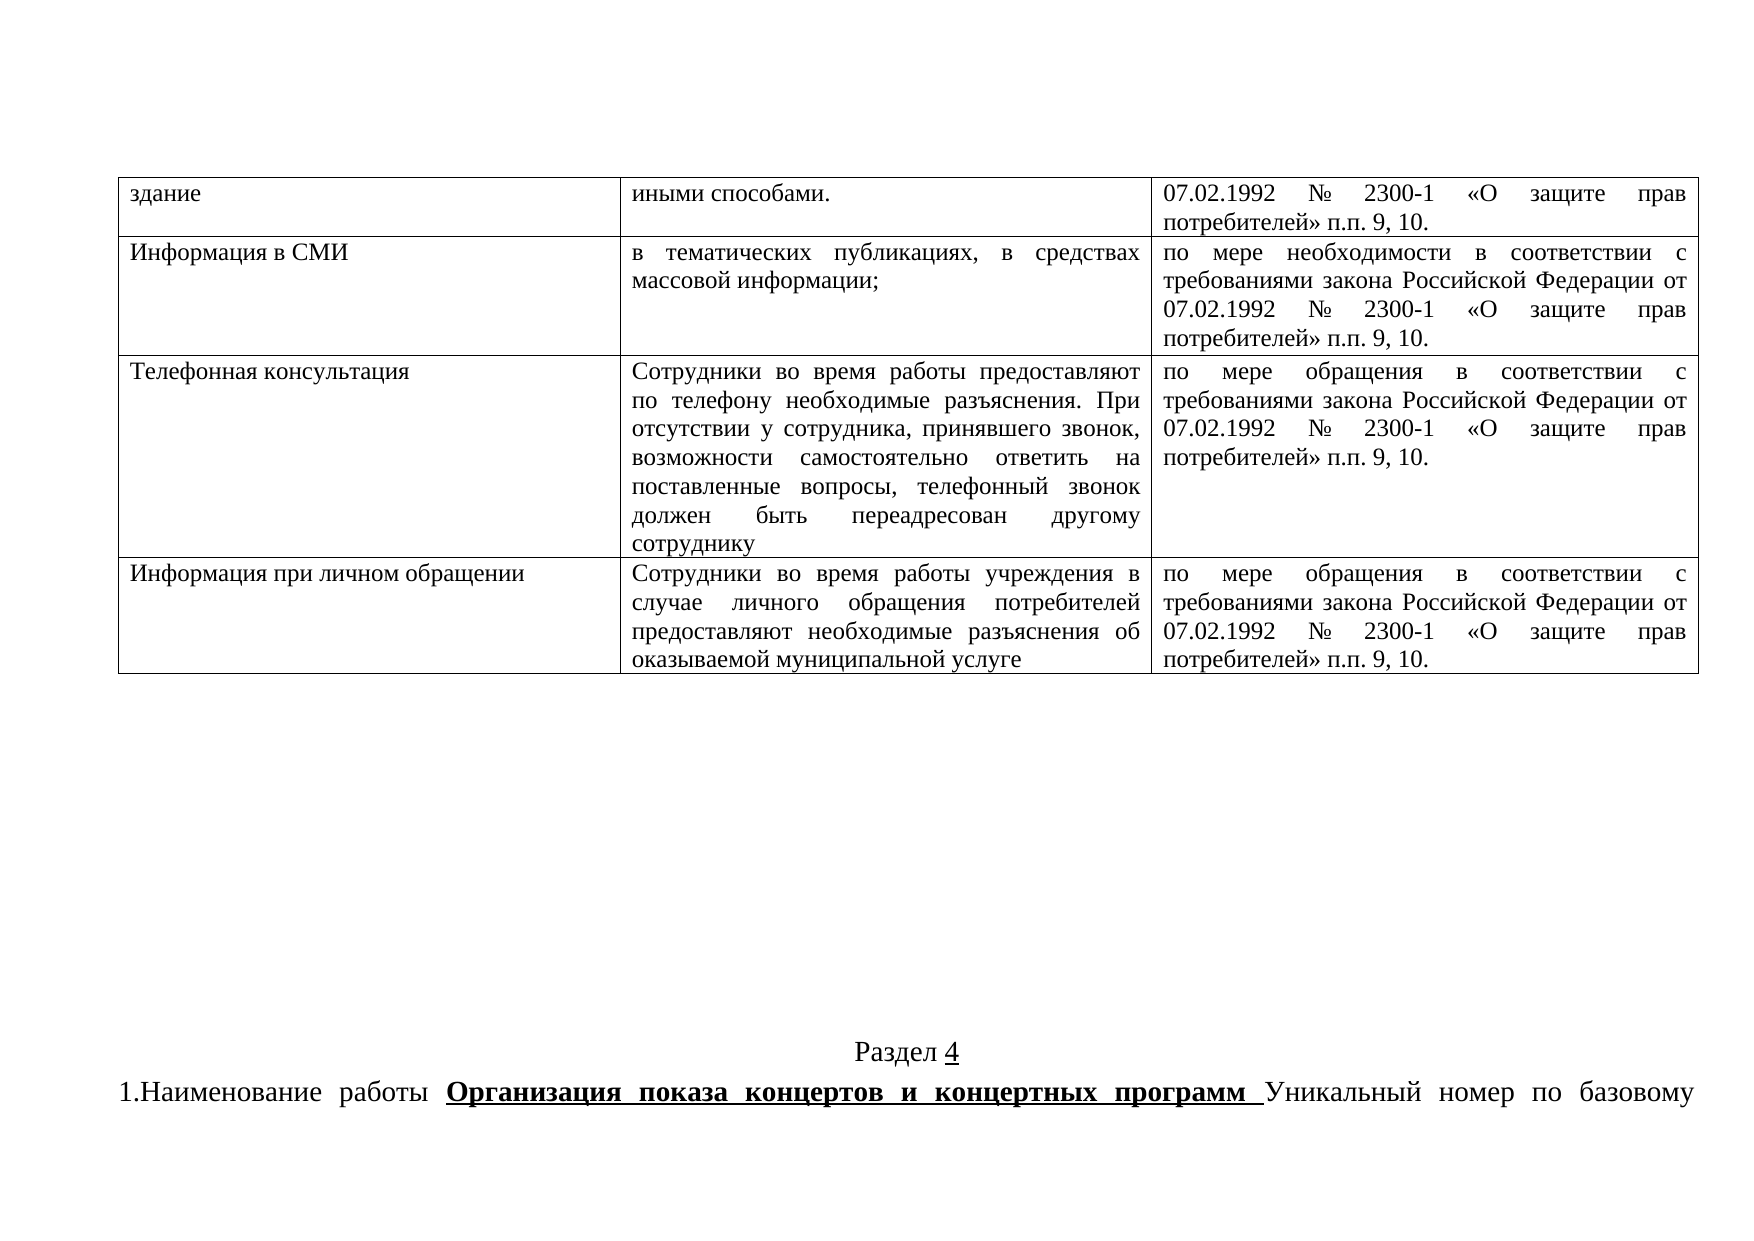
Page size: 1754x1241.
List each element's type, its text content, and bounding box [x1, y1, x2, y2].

table_cell по мере обращения в соответствии с требованиями закона Российской Федерации от 07.02.1992 № 2300-1 «О защите прав потребителей» п.п. 9, 10. [1152, 558, 1698, 673]
table_cell Сотрудники во время работы предоставляют по телефону необходимые разъяснения. При отсутствии у сотрудника, принявшего звонок, возможности самостоятельно ответить на поставленные вопросы, телефонный звонок должен быть переадресован другому сотруднику [621, 356, 1151, 557]
table_cell Информация в СМИ [119, 237, 620, 355]
table_cell в тематических публикациях, в средствах массовой информации; [621, 237, 1151, 355]
table_cell по мере обращения в соответствии с требованиями закона Российской Федерации от 07.02.1992 № 2300-1 «О защите прав потребителей» п.п. 9, 10. [1152, 356, 1698, 557]
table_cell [1152, 178, 1698, 236]
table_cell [621, 178, 1151, 236]
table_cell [119, 178, 620, 236]
table_cell Телефонная консультация [119, 356, 620, 557]
text Раздел 4 [118, 1008, 1695, 1075]
table_cell Информация при личном обращении [119, 558, 620, 673]
table_cell Сотрудники во время работы учреждения в случае личного обращения потребителей предоставляют необходимые разъяснения об оказываемой муниципальной услуге [621, 558, 1151, 673]
table_cell по мере необходимости в соответствии с требованиями закона Российской Федерации от 07.02.1992 № 2300-1 «О защите прав потребителей» п.п. 9, 10. [1152, 237, 1698, 355]
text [118, 1075, 1695, 1108]
